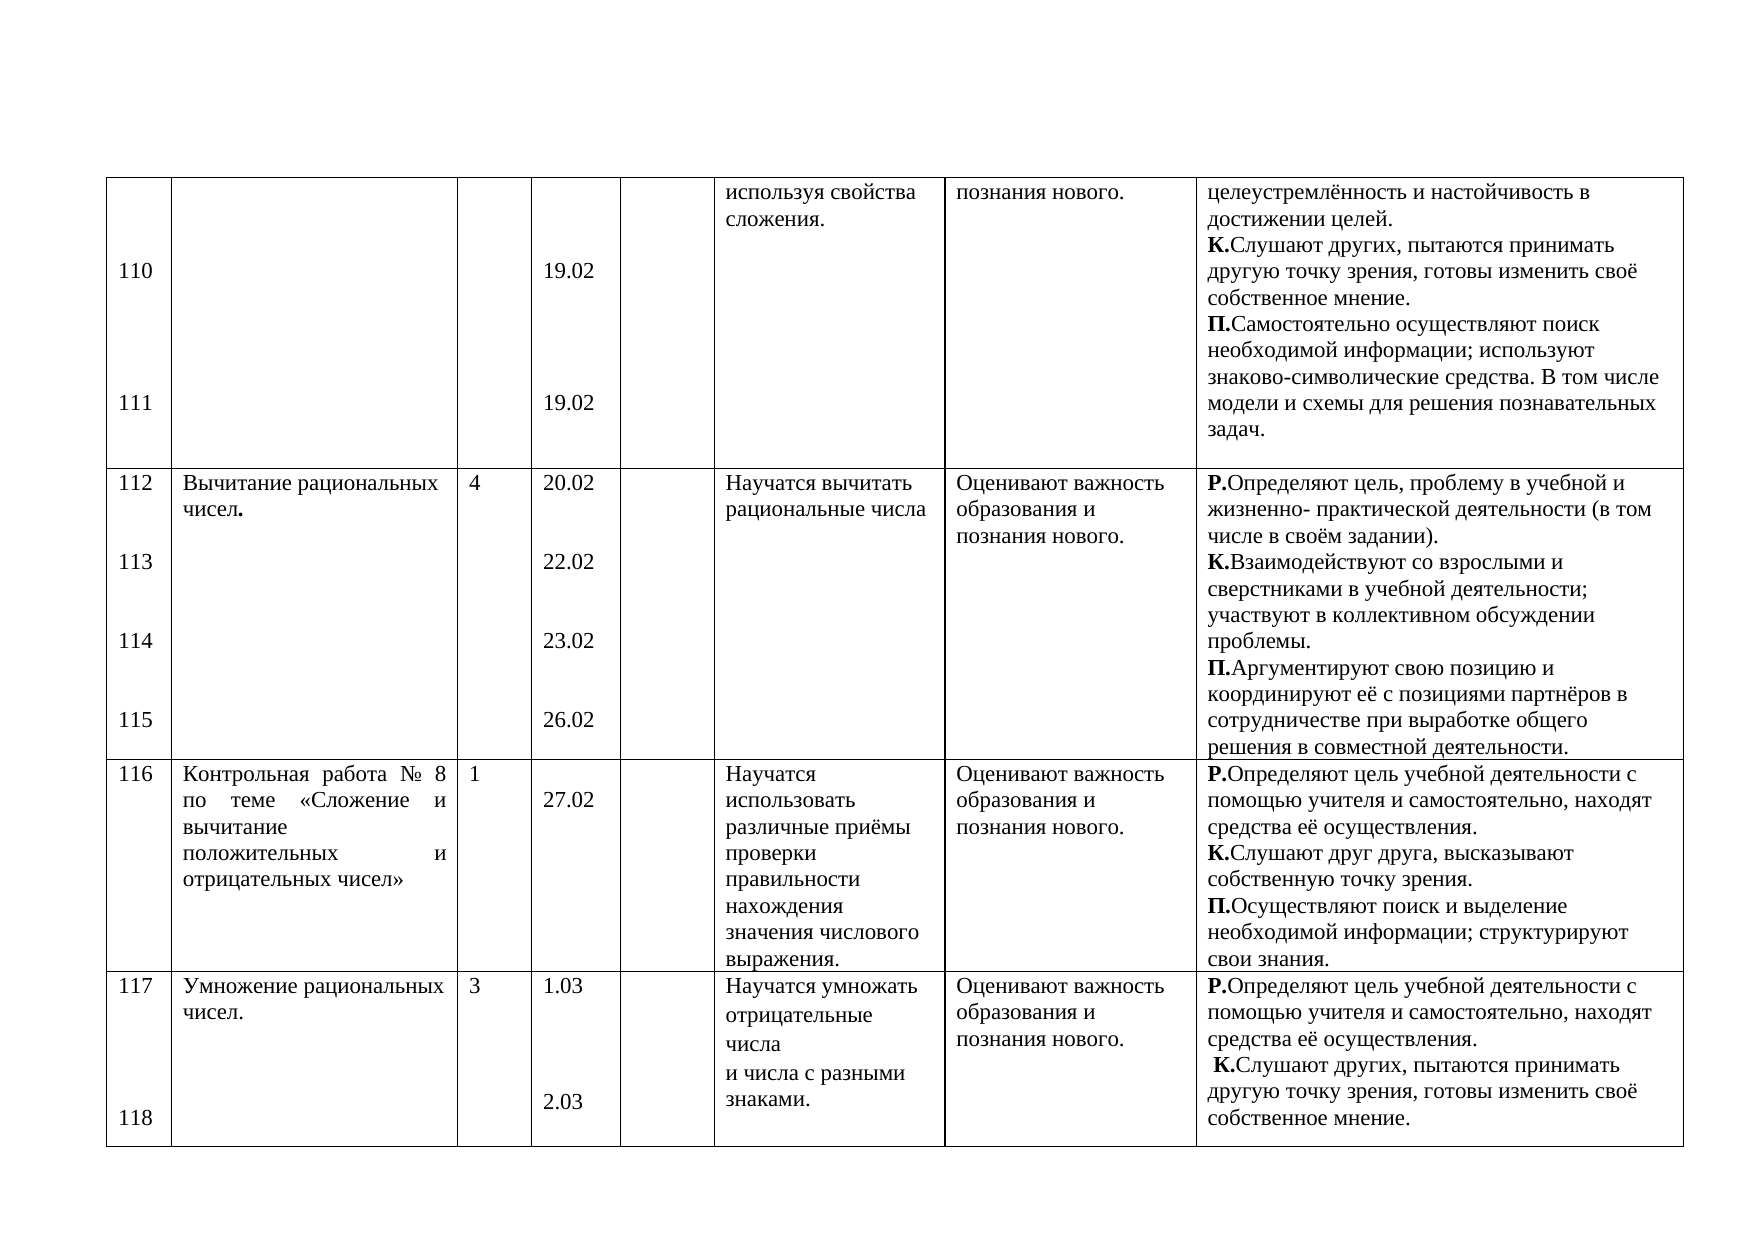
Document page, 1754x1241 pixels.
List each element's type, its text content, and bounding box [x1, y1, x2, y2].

table_cell 3 [458, 178, 531, 468]
table_cell 1.03 2.03 5.03 [532, 972, 620, 1146]
table_cell Оценивают важность образования и познания нового. [946, 469, 1196, 759]
table_cell 1 [458, 760, 531, 971]
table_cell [946, 178, 1196, 468]
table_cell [172, 178, 457, 468]
table_cell [621, 469, 714, 759]
table_cell Научатся вычитать рациональные числа [715, 469, 944, 759]
table_cell Вычитание рациональных чисел. [172, 469, 457, 759]
table_cell Контрольная работа № 8 по теме «Сложение и вычитание положительных и отрицательных чисел» [172, 760, 457, 971]
table_cell 116 [107, 760, 171, 971]
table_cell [1197, 972, 1683, 1146]
table_cell Р.Определяют цель учебной деятельности с помощью учителя и самостоятельно, находят средства её осуществления. К.Слушают друг друга, высказывают собственную точку зрения. П.Осуществляют поиск и выделение необходимой информации; структурируют свои знания. [1197, 760, 1683, 971]
table_cell Оценивают важность образования и познания нового. [946, 760, 1196, 971]
table_cell 16.02 19.02 19.02 [532, 178, 620, 468]
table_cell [1197, 178, 1683, 468]
table_cell 109 110 111 [107, 178, 171, 468]
table_cell 112 113 114 115 [107, 469, 171, 759]
table_cell 4 [458, 469, 531, 759]
table_cell Р.Определяют цель, проблему в учебной и жизненно- практической деятельности (в том числе в своём задании). К.Взаимодействуют со взрослыми и сверстниками в учебной деятельности; участвуют в коллективном обсуждении проблемы. П.Аргументируют свою позицию и координируют её с позициями партнёров в сотрудничестве при выработке общего решения в совместной деятельности. [1197, 469, 1683, 759]
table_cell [172, 972, 457, 1146]
table_cell [621, 760, 714, 971]
table_cell [621, 178, 714, 468]
table_cell 117 118 119 [107, 972, 171, 1146]
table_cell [715, 178, 944, 468]
table_cell 3 [458, 972, 531, 1146]
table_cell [946, 972, 1196, 1146]
table_cell 20.02 22.02 23.02 26.02 [532, 469, 620, 759]
table_cell [621, 972, 714, 1146]
table_cell Научатся использовать различные приёмы проверки правильности нахождения значения числового выражения. [715, 760, 944, 971]
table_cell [715, 972, 944, 1146]
table_cell 27.02 [532, 760, 620, 971]
